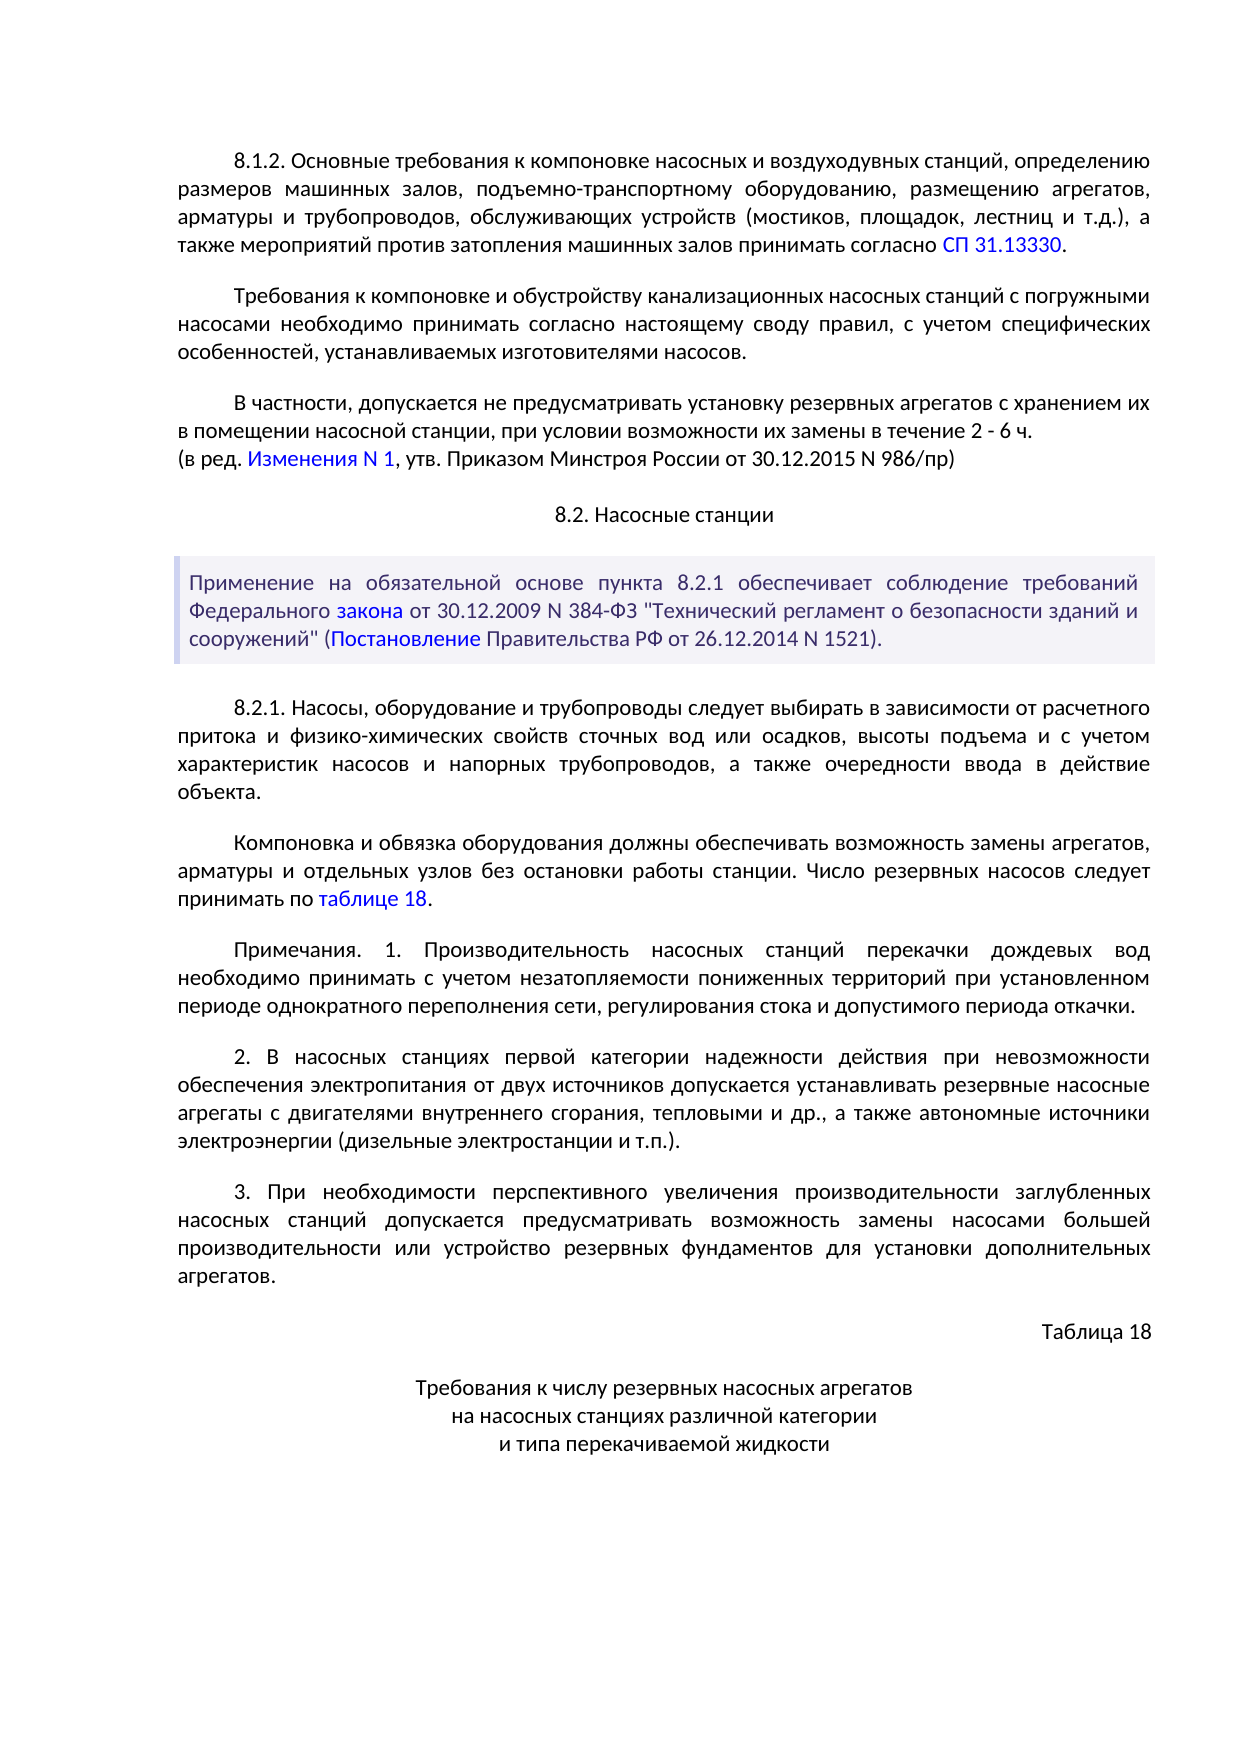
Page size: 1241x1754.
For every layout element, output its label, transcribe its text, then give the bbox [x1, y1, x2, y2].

text 3. При необходимости перспективного увеличения производительности заглубленных насосных станций допускается предусматривать возможность замены насосами большей производительности или устройство резервных фундаментов для установки дополнительных агрегатов. [177, 1177, 1152, 1289]
text 8.2. Насосные станции [177, 500, 1152, 528]
text В частности, допускается не предусматривать установку резервных агрегатов с хранением их в помещении насосной станции, при условии возможности их замены в течение 2 - 6 ч. [177, 388, 1152, 444]
table_header Применение на обязательной основе пункта 8.2.1 обеспечивает соблюдение требований Федерального закона от 30.12.2009 N 384-ФЗ "Технический регламент о безопасности зданий и сооружений" (Постановление Правительства РФ от 26.12.2014 N 1521). [180, 556, 1149, 664]
text Требования к числу резервных насосных агрегатов [177, 1373, 1152, 1401]
text 2. В насосных станциях первой категории надежности действия при невозможности обеспечения электропитания от двух источников допускается устанавливать резервные насосные агрегаты с двигателями внутреннего сгорания, тепловыми и др., а также автономные источники электроэнергии (дизельные электростанции и т.п.). [177, 1042, 1152, 1154]
text 8.1.2. Основные требования к компоновке насосных и воздуходувных станций, определению размеров машинных залов, подъемно-транспортному оборудованию, размещению агрегатов, арматуры и трубопроводов, обслуживающих устройств (мостиков, площадок, лестниц и т.д.), а также мероприятий против затопления машинных залов принимать согласно СП 31.13330. [177, 146, 1152, 258]
text 8.2.1. Насосы, оборудование и трубопроводы следует выбирать в зависимости от расчетного притока и физико-химических свойств сточных вод или осадков, высоты подъема и с учетом характеристик насосов и напорных трубопроводов, а также очередности ввода в действие объекта. [177, 693, 1152, 805]
text Компоновка и обвязка оборудования должны обеспечивать возможность замены агрегатов, арматуры и отдельных узлов без остановки работы станции. Число резервных насосов следует принимать по таблице 18. [177, 828, 1152, 912]
text на насосных станциях различной категории [177, 1401, 1152, 1429]
text Примечания. 1. Производительность насосных станций перекачки дождевых вод необходимо принимать с учетом незатопляемости пониженных территорий при установленном периоде однократного переполнения сети, регулирования стока и допустимого периода откачки. [177, 935, 1152, 1019]
text и типа перекачиваемой жидкости [177, 1429, 1152, 1457]
text (в ред. Изменения N 1, утв. Приказом Минстроя России от 30.12.2015 N 986/пр) [177, 444, 1152, 472]
text Требования к компоновке и обустройству канализационных насосных станций с погружными насосами необходимо принимать согласно настоящему своду правил, с учетом специфических особенностей, устанавливаемых изготовителями насосов. [177, 281, 1152, 365]
text Таблица 18 [177, 1317, 1152, 1345]
